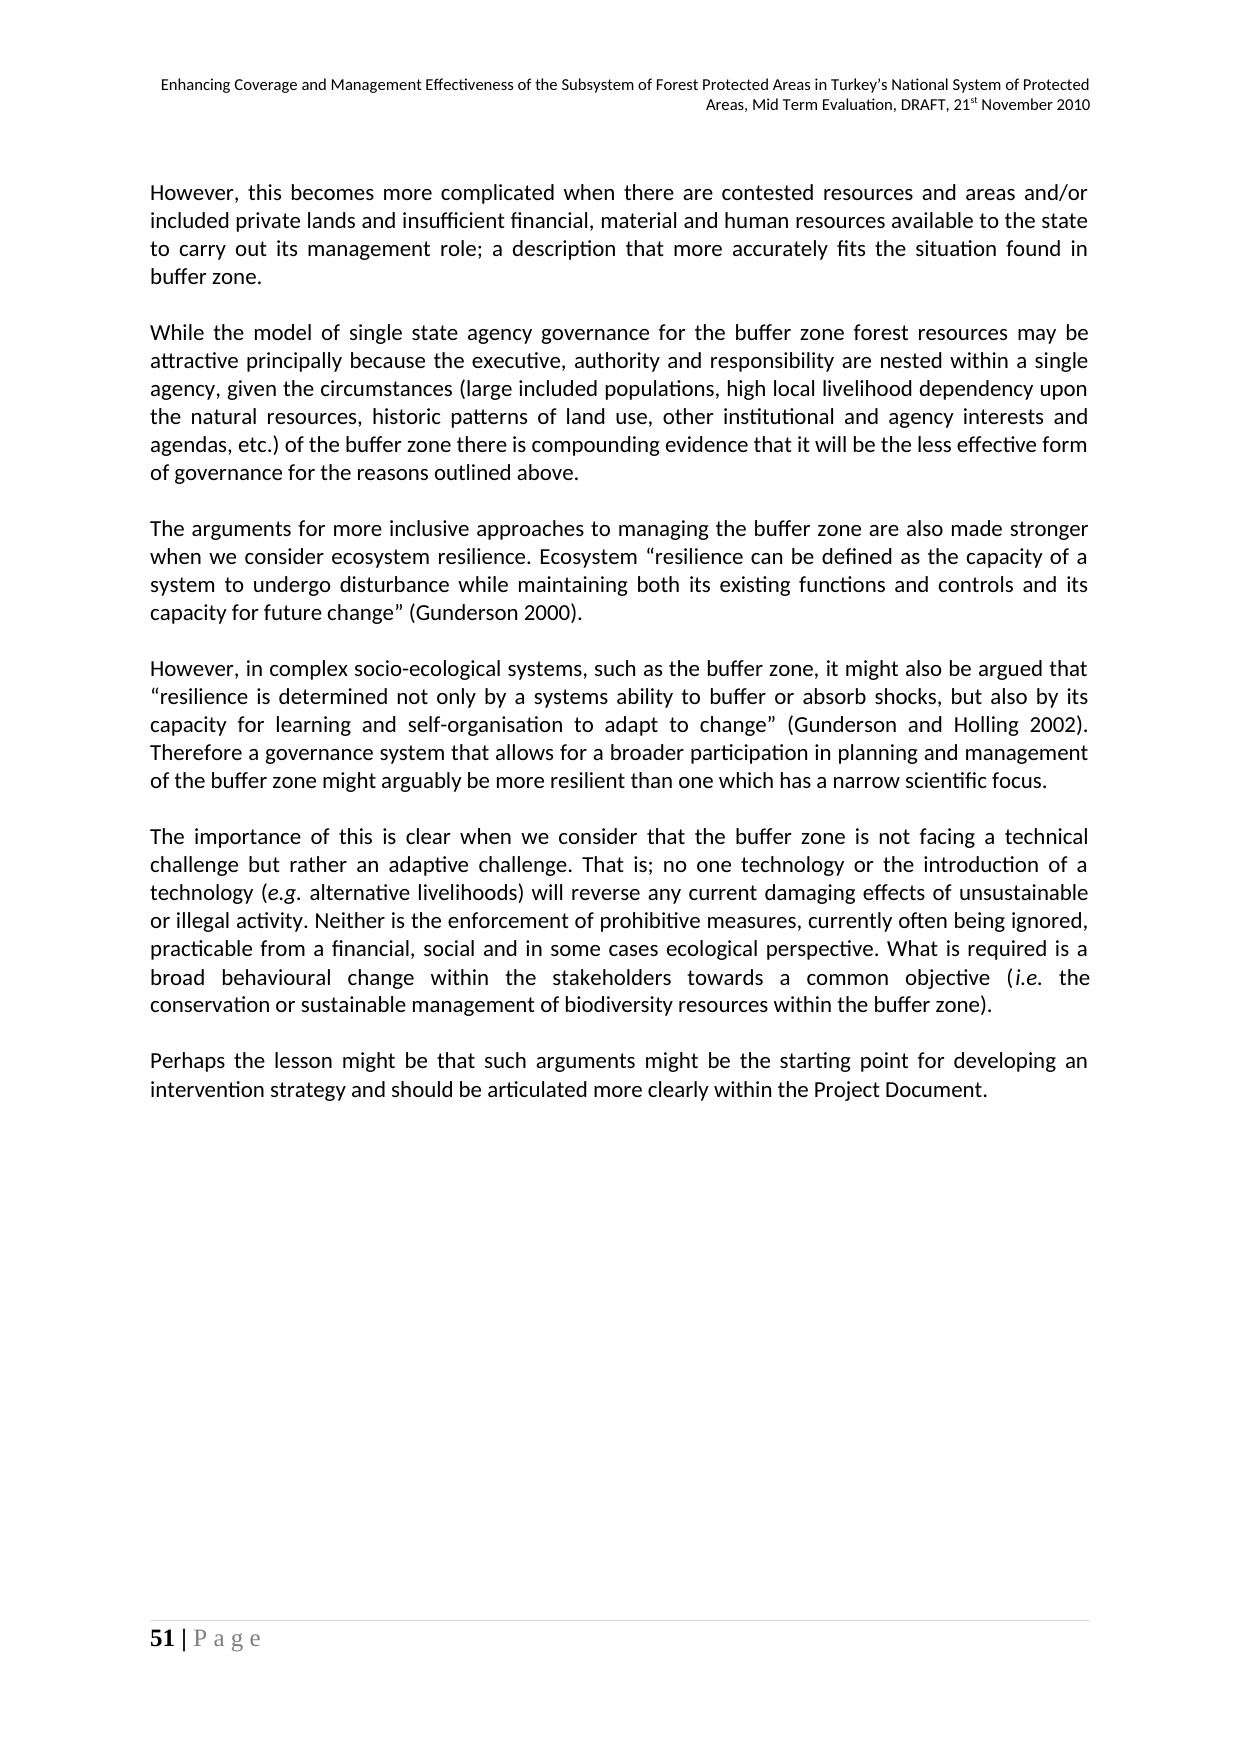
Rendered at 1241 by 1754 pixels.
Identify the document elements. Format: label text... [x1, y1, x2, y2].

text The importance of this is clear when we consider that the buffer zone is not facing a technical challenge but rather an adaptive challenge. That is; no one technology or the introduction of a technology (e.g. alternative livelihoods) will reverse any current damaging effects of unsustainable or illegal activity. Neither is the enforcement of prohibitive measures, currently often being ignored, practicable from a financial, social and in some cases ecological perspective. What is required is a broad behavioural change within the stakeholders towards a common objective (i.e. the conservation or sustainable management of biodiversity resources within the buffer zone). [150, 822, 1090, 1019]
text However, in complex socio-ecological systems, such as the buffer zone, it might also be argued that “resilience is determined not only by a systems ability to buffer or absorb shocks, but also by its capacity for learning and self-organisation to adapt to change” (Gunderson and Holling 2002). Therefore a governance system that allows for a broader participation in planning and management of the buffer zone might arguably be more resilient than one which has a narrow scientific focus. [150, 654, 1090, 794]
text Perhaps the lesson might be that such arguments might be the starting point for developing an intervention strategy and should be articulated more clearly within the Project Document. [150, 1047, 1090, 1103]
text The arguments for more inclusive approaches to managing the buffer zone are also made stronger when we consider ecosystem resilience. Ecosystem “resilience can be defined as the capacity of a system to undergo disturbance while maintaining both its existing functions and controls and its capacity for future change” (Gunderson 2000). [150, 514, 1090, 626]
text While the model of single state agency governance for the buffer zone forest resources may be attractive principally because the executive, authority and responsibility are nested within a single agency, given the circumstances (large included populations, high local livelihood dependency upon the natural resources, historic patterns of land use, other institutional and agency interests and agendas, etc.) of the buffer zone there is compounding evidence that it will be the less effective form of governance for the reasons outlined above. [150, 318, 1090, 486]
text However, this becomes more complicated when there are contested resources and areas and/or included private lands and insufficient financial, material and human resources available to the state to carry out its management role; a description that more accurately fits the situation found in buffer zone. [150, 178, 1090, 290]
